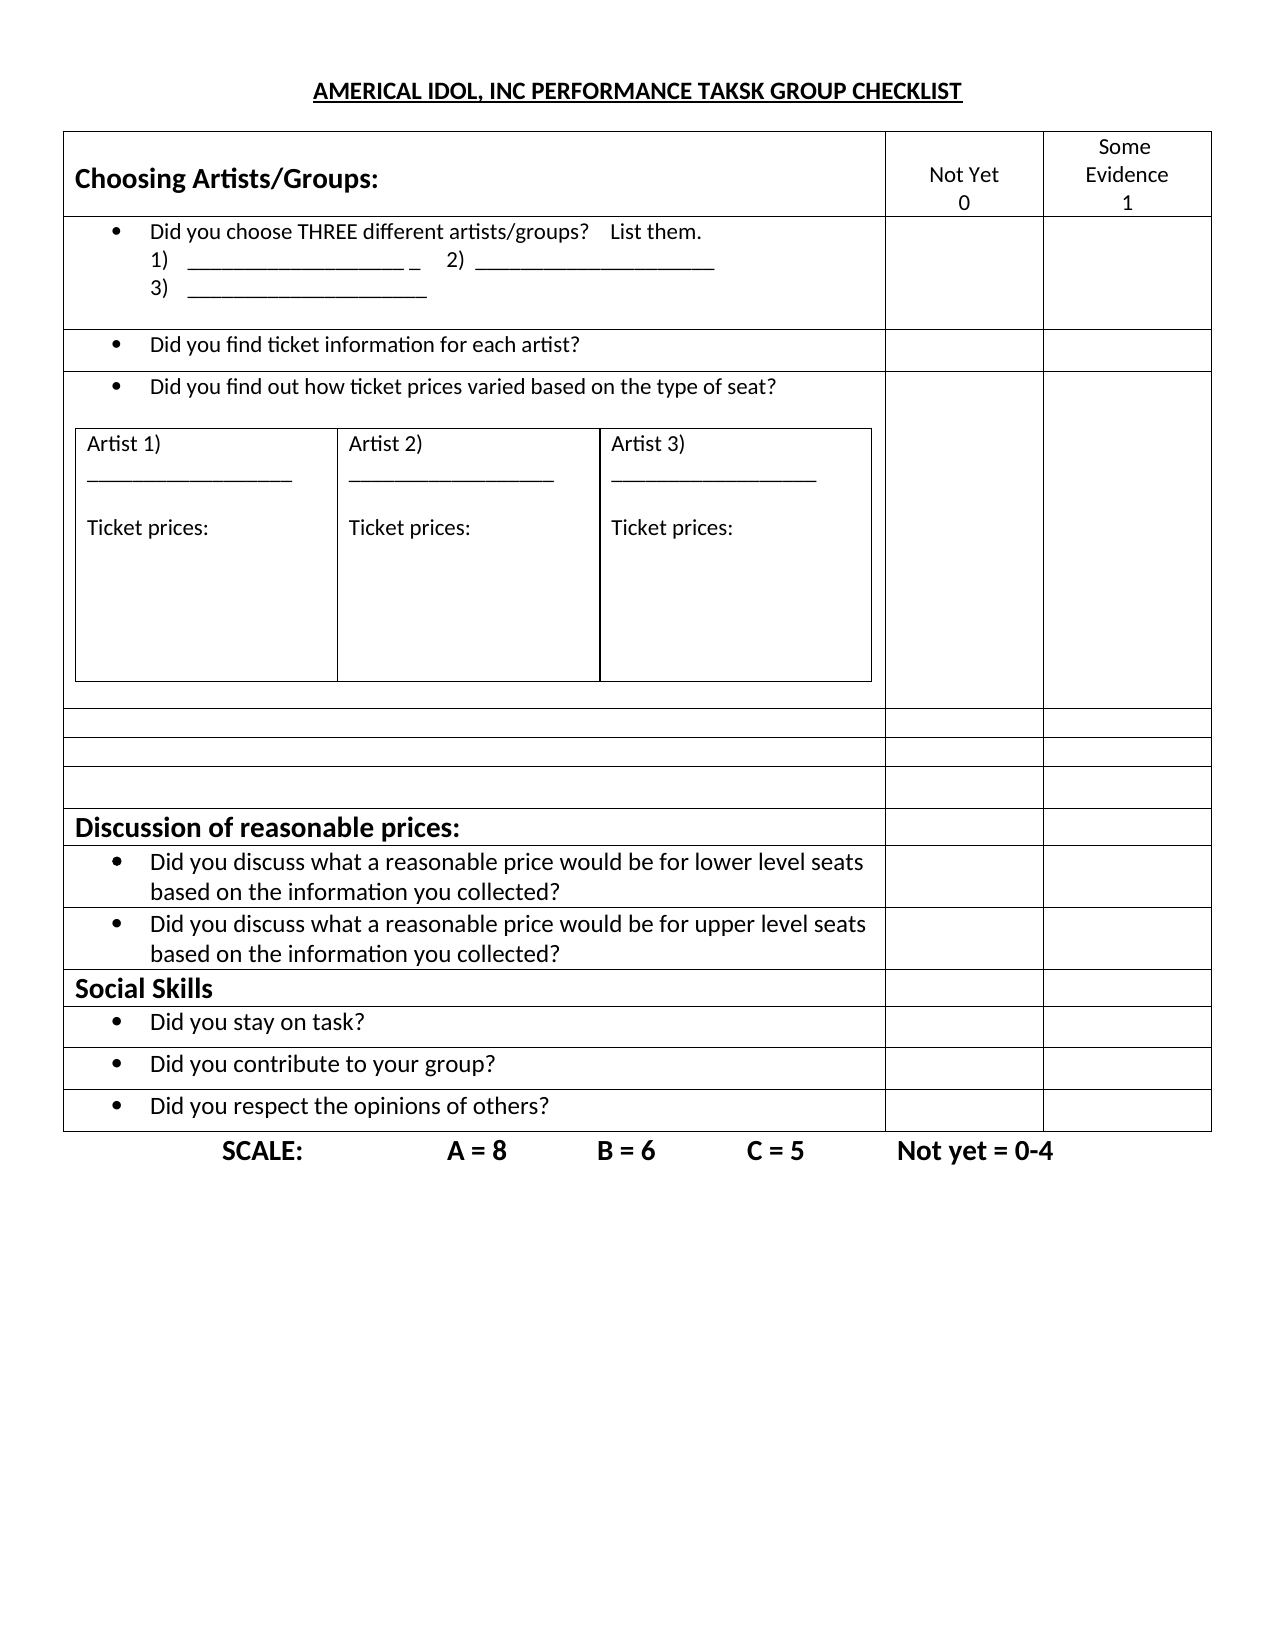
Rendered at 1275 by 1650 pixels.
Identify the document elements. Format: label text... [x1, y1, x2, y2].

table_cell [1044, 1048, 1211, 1089]
table_cell [886, 1090, 1043, 1131]
table_cell [886, 1007, 1043, 1047]
table_cell [1044, 217, 1211, 329]
table_cell [64, 738, 885, 766]
table_cell [886, 767, 1043, 808]
table_header Not Yet 0 [886, 132, 1043, 216]
table_cell [886, 372, 1043, 708]
table_cell [886, 330, 1043, 371]
table_header Choosing Artists/Groups: [64, 132, 885, 216]
table_cell Did you contribute to your group? [64, 1048, 885, 1089]
text AMERICAL IDOL, INC PERFORMANCE TAKSK GROUP CHECKLIST [75, 75, 1200, 106]
table_cell [64, 709, 885, 737]
table_cell Did you stay on task? [64, 1007, 885, 1047]
table_cell [886, 809, 1043, 845]
table_cell Did you discuss what a reasonable price would be for upper level seats based on the information you collected? [64, 908, 885, 969]
table_cell [886, 970, 1043, 1006]
table_cell [886, 846, 1043, 907]
table_cell [886, 1048, 1043, 1089]
table_cell Did you find ticket information for each artist? [64, 330, 885, 371]
table_cell [886, 709, 1043, 737]
table_cell [1044, 372, 1211, 708]
table_cell Did you respect the opinions of others? [64, 1090, 885, 1131]
table_cell [1044, 709, 1211, 737]
table_cell Discussion of reasonable prices: [64, 809, 885, 845]
table_cell [1044, 330, 1211, 371]
table_cell [886, 908, 1043, 969]
table_cell Did you find out how ticket prices varied based on the type of seat? [64, 372, 885, 708]
table_cell [886, 738, 1043, 766]
table_header Some Evidence 1 [1044, 132, 1211, 216]
table_cell [1044, 970, 1211, 1006]
table_cell [64, 767, 885, 808]
table_cell [1044, 1007, 1211, 1047]
table_cell [1044, 809, 1211, 845]
table_cell [1044, 738, 1211, 766]
table_cell [1044, 1090, 1211, 1131]
table_cell [1044, 846, 1211, 907]
table_cell [886, 217, 1043, 329]
table_cell Did you choose THREE different artists/groups? List them. ___________________ _ 2) _____________________ _____________________ [64, 217, 885, 329]
table_cell Social Skills [64, 970, 885, 1006]
table_cell Did you discuss what a reasonable price would be for lower level seats based on the information you collected? [64, 846, 885, 907]
text SCALE: A = 8 B = 6 C = 5 Not yet = 0-4 [75, 1132, 1200, 1167]
table_cell [1044, 908, 1211, 969]
table_cell [1044, 767, 1211, 808]
